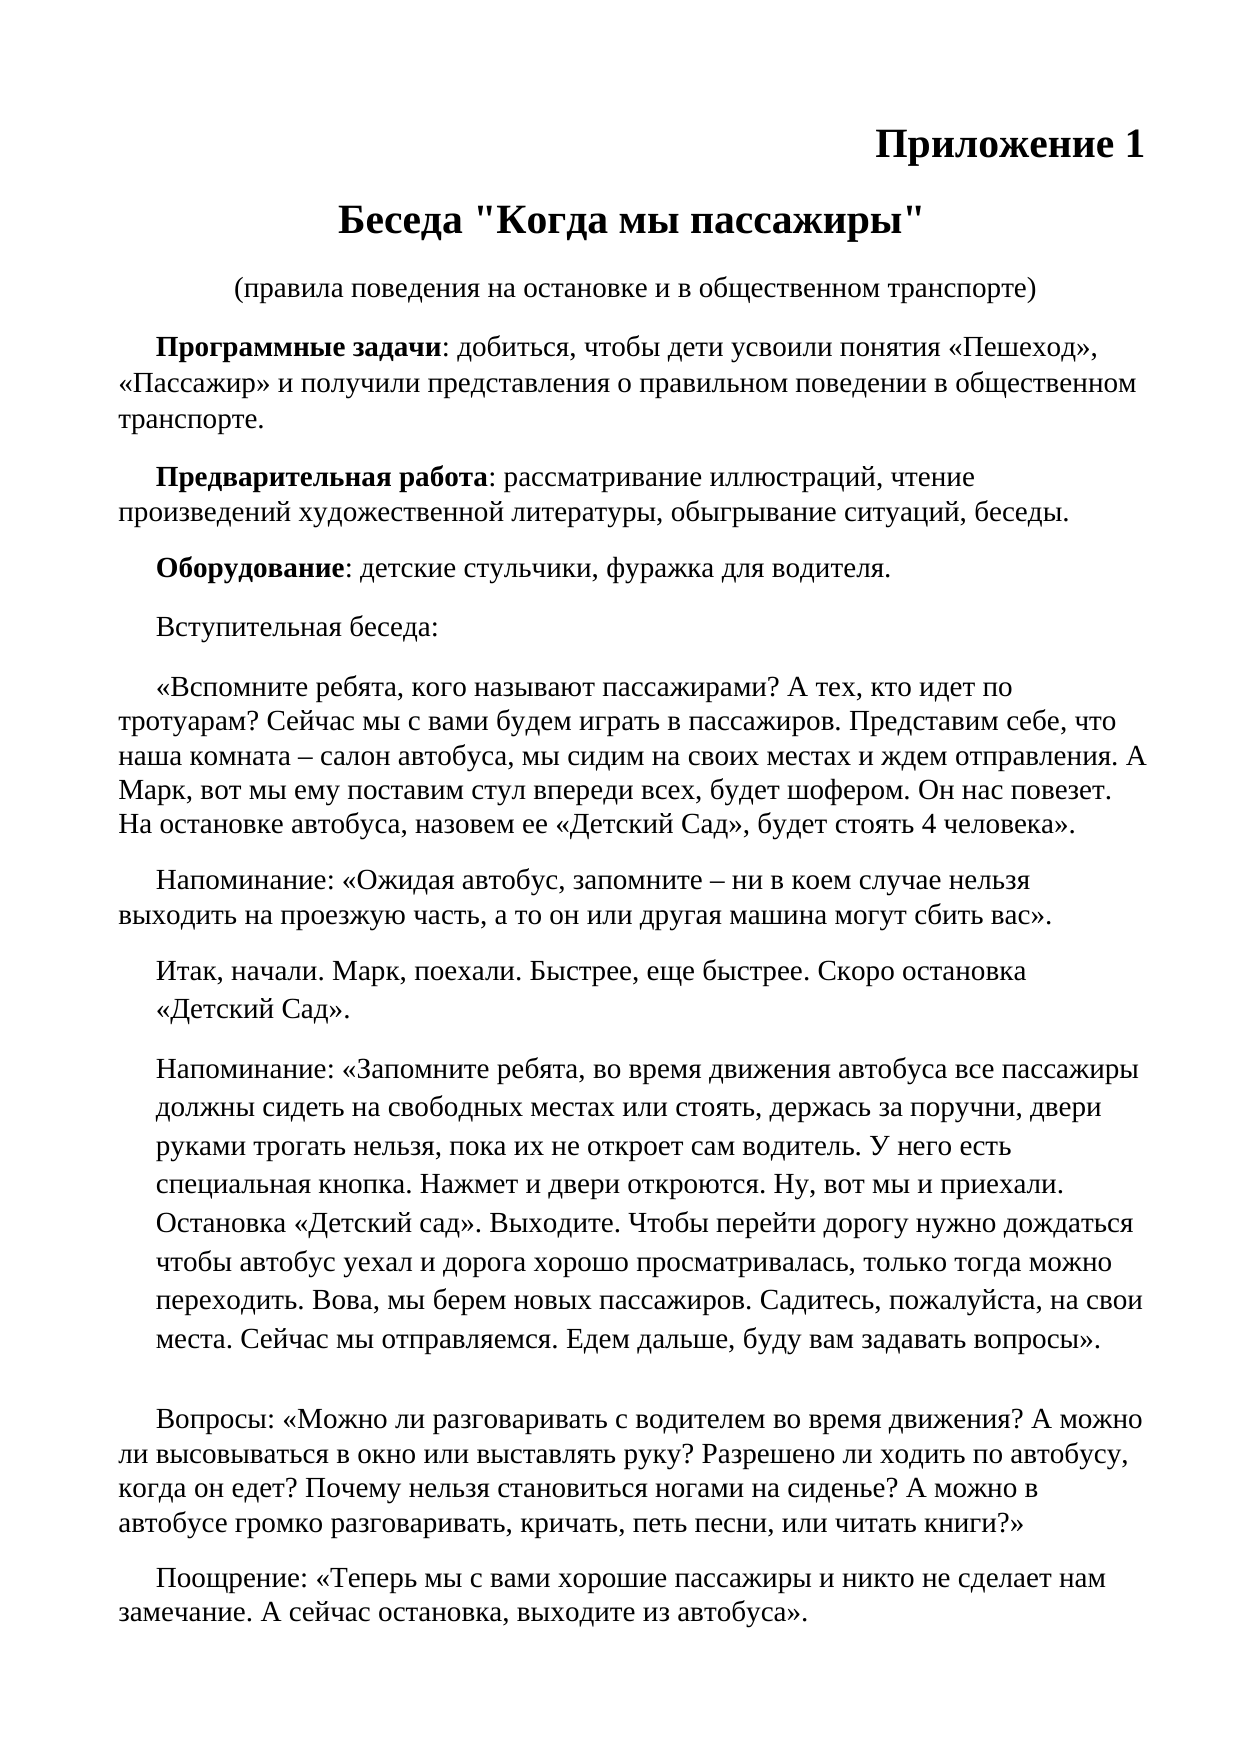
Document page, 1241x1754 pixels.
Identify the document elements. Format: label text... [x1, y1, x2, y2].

text Вступительная беседа: [156, 609, 1152, 643]
text Беседа "Когда мы пассажиры" [118, 194, 1145, 242]
text Вопросы: «Можно ли разговаривать с водителем во время движения? А можно ли высовываться в окно или выставлять руку? Разрешено ли ходить по автобусу, когда он едет? Почему нельзя становиться ногами на сиденье? А можно в автобусе громко разговаривать, кричать, петь песни, или читать книги?» [118, 1402, 1149, 1538]
text «Вспомните ребята, кого называют пассажирами? А тех, кто идет по тротуарам? Сейчас мы с вами будем играть в пассажиров. Представим себе, что наша комната – салон автобуса, мы сидим на своих местах и ждем отправления. А Марк, вот мы ему поставим стул впереди всех, будет шофером. Он нас повезет. На остановке автобуса, назовем ее «Детский Сад», будет стоять 4 человека». [118, 669, 1147, 840]
text Поощрение: «Теперь мы с вами хорошие пассажиры и никто не сделает нам замечание. А сейчас остановка, выходите из автобуса». [118, 1560, 1145, 1628]
text Напоминание: «Ожидая автобус, запомните – ни в коем случае нельзя выходить на проезжую часть, а то он или другая машина могут сбить вас». [118, 862, 1147, 931]
text Приложение 1 [118, 118, 1145, 166]
text Оборудование: детские стульчики, фуражка для водителя. [156, 550, 1152, 583]
text (правила поведения на остановке и в общественном транспорте) [118, 270, 1145, 303]
text Предварительная работа: рассматривание иллюстраций, чтение произведений художественной литературы, обыгрывание ситуаций, беседы. [118, 459, 1147, 527]
text Итак, начали. Марк, поехали. Быстрее, еще быстрее. Скоро остановка «Детский Сад». [156, 953, 1152, 1025]
text Программные задачи: добиться, чтобы дети усвоили понятия «Пешеход», «Пассажир» и получили представления о правильном поведении в общественном транспорте. [118, 329, 1147, 435]
text Напоминание: «Запомните ребята, во время движения автобуса все пассажиры должны сидеть на свободных местах или стоять, держась за поручни, двери руками трогать нельзя, пока их не откроет сам водитель. У него есть специальная кнопка. Нажмет и двери откроются. Ну, вот мы и приехали. Остановка «Детский сад». Выходите. Чтобы перейти дорогу нужно дождаться чтобы автобус уехал и дорога хорошо просматривалась, только тогда можно переходить. Вова, мы берем новых пассажиров. Садитесь, пожалуйста, на свои места. Сейчас мы отправляемся. Едем дальше, буду вам задавать вопросы». [156, 1051, 1152, 1354]
